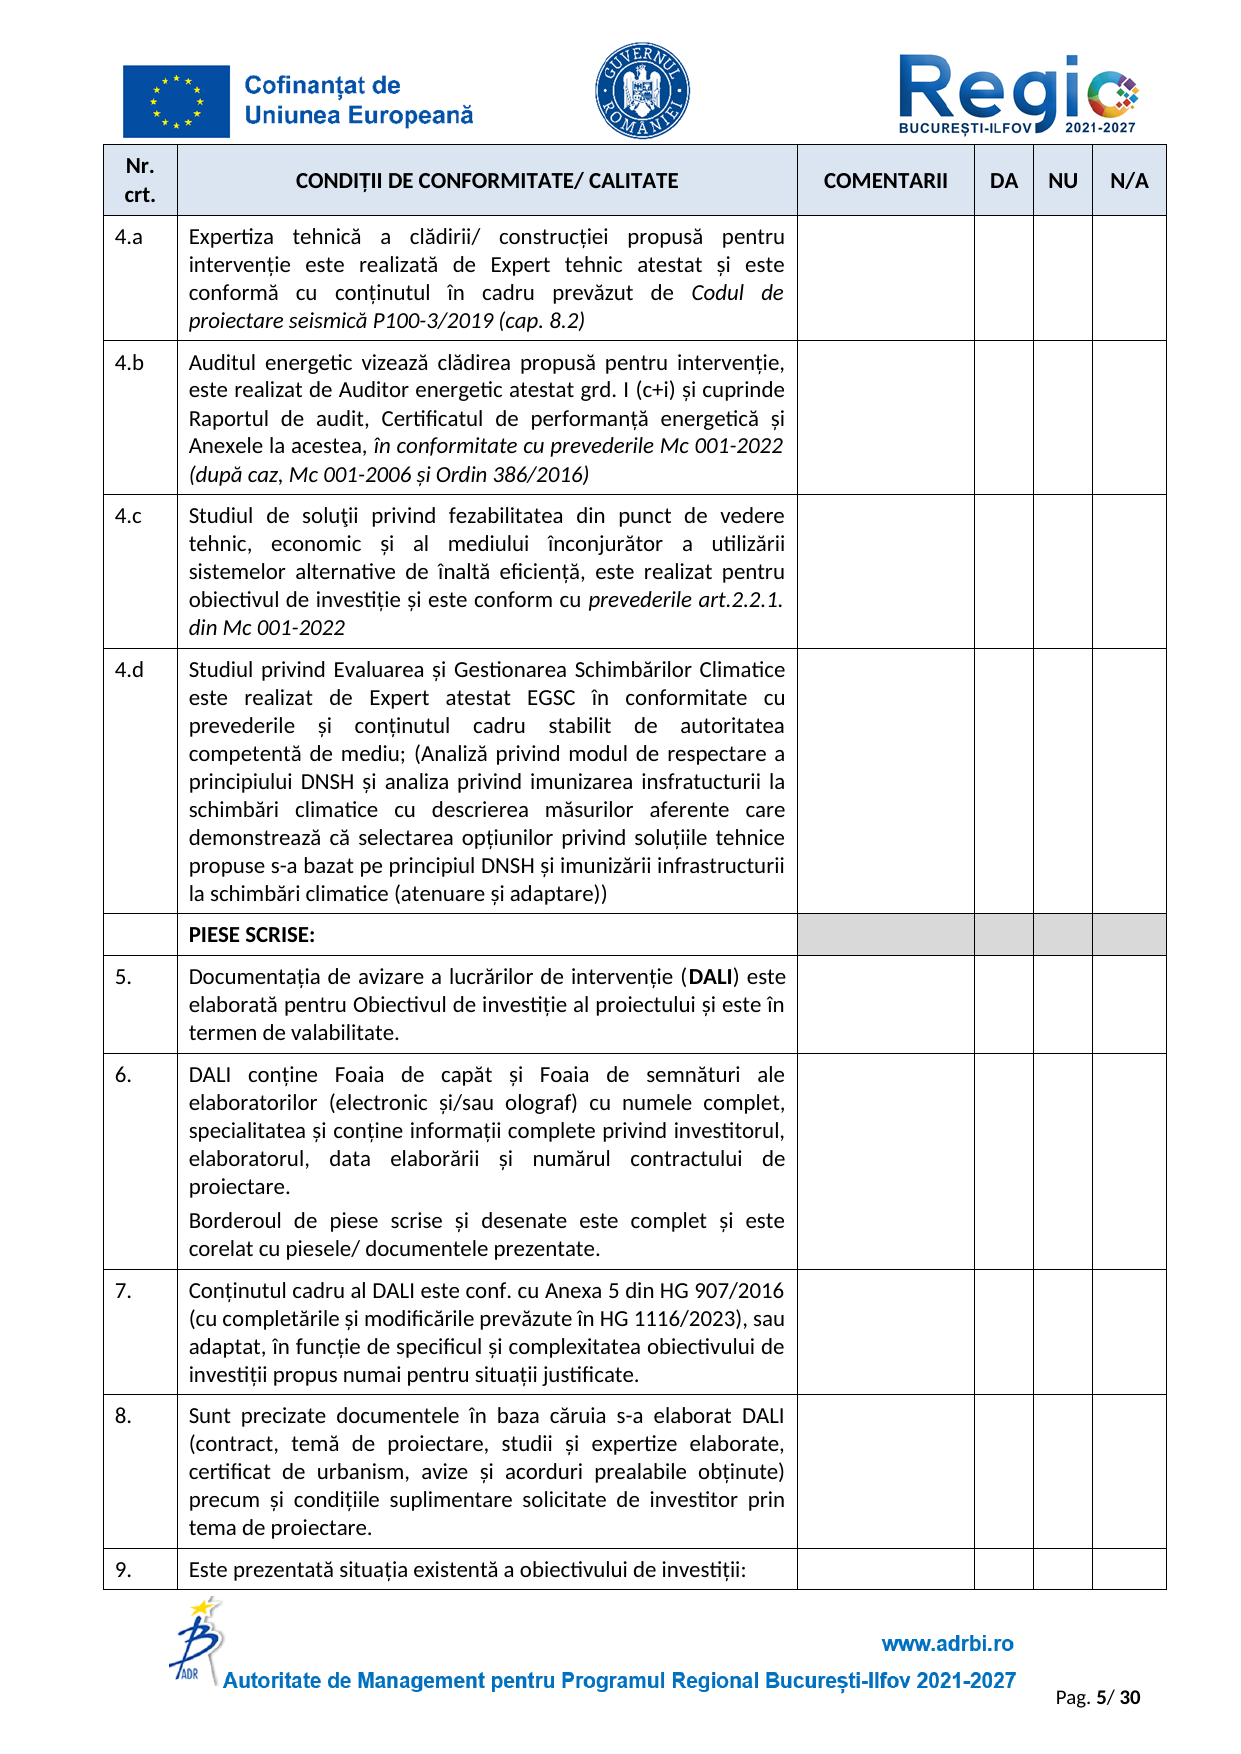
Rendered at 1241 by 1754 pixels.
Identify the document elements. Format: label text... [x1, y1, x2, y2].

table_cell [798, 1549, 974, 1589]
table_cell [975, 1270, 1033, 1394]
table_cell [975, 1395, 1033, 1548]
table_cell [975, 1549, 1033, 1589]
table_cell Sunt precizate documentele în baza căruia s-a elaborat DALI (contract, temă de proiectare, studii și expertize elaborate, certificat de urbanism, avize și acorduri prealabile obținute) precum și condițiile suplimentare solicitate de investitor prin tema de proiectare. [178, 1395, 797, 1548]
table_cell [1093, 495, 1166, 648]
table_cell [798, 956, 974, 1052]
table_cell [1034, 1395, 1092, 1548]
table_cell [1093, 914, 1166, 955]
table_cell Conținutul cadru al DALI este conf. cu Anexa 5 din HG 907/2016 (cu completările și modificările prevăzute în HG 1116/2023), sau adaptat, în funcție de specificul și complexitatea obiectivului de investiții propus numai pentru situații justificate. [178, 1270, 797, 1394]
picture [129, 1593, 1056, 1705]
table_cell 4.a [104, 216, 177, 340]
table_header DA [975, 145, 1033, 215]
table_cell [1034, 649, 1092, 913]
table_cell [975, 914, 1033, 955]
table_cell [975, 495, 1033, 648]
table_cell [798, 495, 974, 648]
table_cell 4.c [104, 495, 177, 648]
table_cell [1034, 216, 1092, 340]
table_cell [104, 1270, 177, 1394]
table_cell [798, 1395, 974, 1548]
table_header CONDIȚII DE CONFORMITATE/ CALITATE [178, 145, 797, 215]
table_header COMENTARII [798, 145, 974, 215]
table_cell Auditul energetic vizează clădirea propusă pentru intervenție, este realizat de Auditor energetic atestat grd. I (c+i) și cuprinde Raportul de audit, Certificatul de performanță energetică și Anexele la acestea, în conformitate cu prevederile Mc 001-2022 (după caz, Mc 001-2006 și Ordin 386/2016) [178, 341, 797, 494]
table_cell [104, 1054, 177, 1268]
table_cell [1034, 1270, 1092, 1394]
table_cell Studiul de soluţii privind fezabilitatea din punct de vedere tehnic, economic și al mediului înconjurător a utilizării sistemelor alternative de înaltă eficiență, este realizat pentru obiectivul de investiție și este conform cu prevederile art.2.2.1. din Mc 001-2022 [178, 495, 797, 648]
table_cell [1093, 341, 1166, 494]
table_cell [1093, 649, 1166, 913]
table_cell [975, 341, 1033, 494]
table_cell [1034, 495, 1092, 648]
table_cell [1034, 956, 1092, 1052]
table_cell [975, 216, 1033, 340]
table_cell [798, 649, 974, 913]
table_cell PIESE SCRISE: [178, 914, 797, 955]
table_cell [798, 1270, 974, 1394]
picture [118, 41, 1141, 144]
table_header Nr. crt. [104, 145, 177, 215]
table_cell Expertiza tehnică a clădirii/ construcției propusă pentru intervenție este realizată de Expert tehnic atestat și este conformă cu conținutul în cadru prevăzut de Codul de proiectare seismică P100-3/2019 (cap. 8.2) [178, 216, 797, 340]
table_cell [1034, 914, 1092, 955]
table_cell [798, 914, 974, 955]
table_cell 4.b [104, 341, 177, 494]
table_cell [104, 1395, 177, 1548]
table_cell [104, 1549, 177, 1589]
table_cell [798, 341, 974, 494]
table_cell [1034, 341, 1092, 494]
table_cell [798, 1054, 974, 1268]
table_cell [1093, 216, 1166, 340]
table_cell [975, 649, 1033, 913]
table_cell [1093, 1549, 1166, 1589]
table_cell [1034, 1549, 1092, 1589]
table_header N/A [1093, 145, 1166, 215]
table_cell DALI conține Foaia de capăt și Foaia de semnături ale elaboratorilor (electronic și/sau olograf) cu numele complet, specialitatea și conține informații complete privind investitorul, elaboratorul, data elaborării și numărul contractului de proiectare. Borderoul de piese scrise și desenate este complet și este corelat cu piesele/ documentele prezentate. [178, 1054, 797, 1268]
table_header NU [1034, 145, 1092, 215]
table_cell Studiul privind Evaluarea și Gestionarea Schimbărilor Climatice este realizat de Expert atestat EGSC în conformitate cu prevederile și conținutul cadru stabilit de autoritatea competentă de mediu; (Analiză privind modul de respectare a principiului DNSH și analiza privind imunizarea insfratucturii la schimbări climatice cu descrierea măsurilor aferente care demonstrează că selectarea opțiunilor privind soluțiile tehnice propuse s-a bazat pe principiul DNSH și imunizării infrastructurii la schimbări climatice (atenuare și adaptare)) [178, 649, 797, 913]
table_cell [1093, 956, 1166, 1052]
table_cell 4.d [104, 649, 177, 913]
table_cell [1093, 1054, 1166, 1268]
table_cell [798, 216, 974, 340]
table_cell [104, 956, 177, 1052]
table_cell [1034, 1054, 1092, 1268]
table_cell [975, 1054, 1033, 1268]
table_cell [104, 914, 177, 955]
table_cell [1093, 1270, 1166, 1394]
table_cell [975, 956, 1033, 1052]
table_cell [1093, 1395, 1166, 1548]
table_cell Documentația de avizare a lucrărilor de intervenție (DALI) este elaborată pentru Obiectivul de investiție al proiectului și este în termen de valabilitate. [178, 956, 797, 1052]
